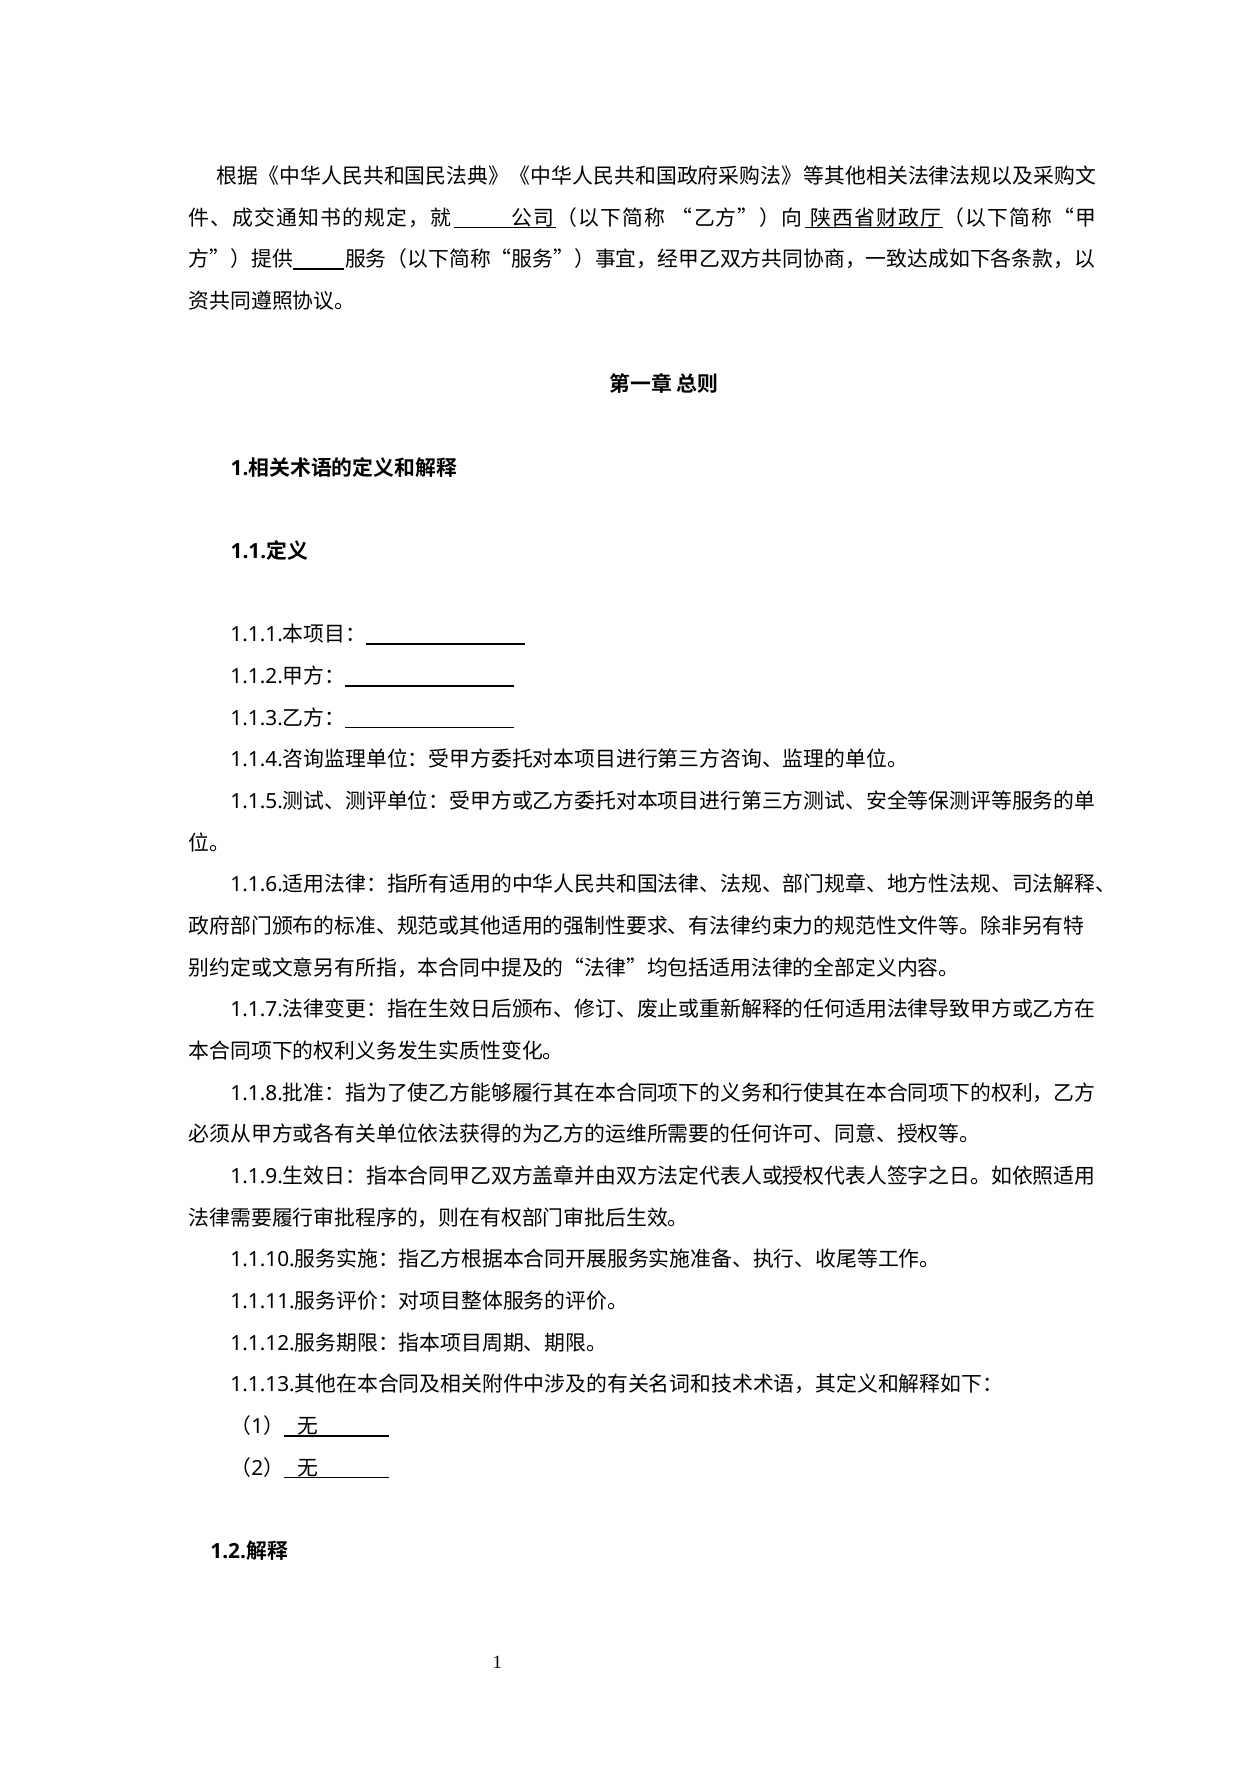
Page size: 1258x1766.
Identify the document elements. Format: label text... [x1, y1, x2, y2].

text 1.1.1.本项目： [188, 608, 1096, 650]
text 1.相关术语的定义和解释 [188, 442, 1096, 483]
text 1.1.13.其他在本合同及相关附件中涉及的有关名词和技术术语，其定义和解释如下： [188, 1358, 1096, 1400]
text 根据《中华人民共和国民法典》《中华人民共和国政府采购法》等其他相关法律法规以及采购文件、成交通知书的规定，就 公司（以下简称 “乙方”）向 陕西省财政厅（以下简称“甲方”）提供 服务（以下简称“服务”）事宜，经甲乙双方共同协商，一致达成如下各条款，以资共同遵照协议。 [188, 150, 1096, 317]
text 1.1.11.服务评价：对项目整体服务的评价。 [188, 1275, 1096, 1317]
text （2） 无 [188, 1442, 1096, 1483]
text 1.2.解释 [188, 1525, 1096, 1567]
text 第一章 总则 [188, 358, 1096, 400]
text 1.1.5.测试、测评单位：受甲方或乙方委托对本项目进行第三方测试、安全等保测评等服务的单位。 [188, 775, 1096, 858]
text 1.1.6.适用法律：指所有适用的中华人民共和国法律、法规、部门规章、地方性法规、司法解释、政府部门颁布的标准、规范或其他适用的强制性要求、有法律约束力的规范性文件等。除非另有特别约定或文意另有所指，本合同中提及的“法律”均包括适用法律的全部定义内容。 [188, 858, 1096, 983]
text 1.1.2.甲方： [188, 650, 1096, 692]
text 1.1.3.乙方： [188, 692, 1096, 733]
text 1.1.10.服务实施：指乙方根据本合同开展服务实施准备、执行、收尾等工作。 [188, 1233, 1096, 1275]
text 1.1.4.咨询监理单位：受甲方委托对本项目进行第三方咨询、监理的单位。 [188, 733, 1096, 775]
text 1.1.定义 [188, 525, 1096, 567]
text 1.1.9.生效日：指本合同甲乙双方盖章并由双方法定代表人或授权代表人签字之日。如依照适用法律需要履行审批程序的，则在有权部门审批后生效。 [188, 1150, 1096, 1233]
text （1） 无 [188, 1400, 1096, 1442]
text 1.1.7.法律变更：指在生效日后颁布、修订、废止或重新解释的任何适用法律导致甲方或乙方在本合同项下的权利义务发生实质性变化。 [188, 983, 1096, 1067]
text 1.1.12.服务期限：指本项目周期、期限。 [188, 1317, 1096, 1358]
text 1.1.8.批准：指为了使乙方能够履行其在本合同项下的义务和行使其在本合同项下的权利，乙方必须从甲方或各有关单位依法获得的为乙方的运维所需要的任何许可、同意、授权等。 [188, 1067, 1096, 1150]
